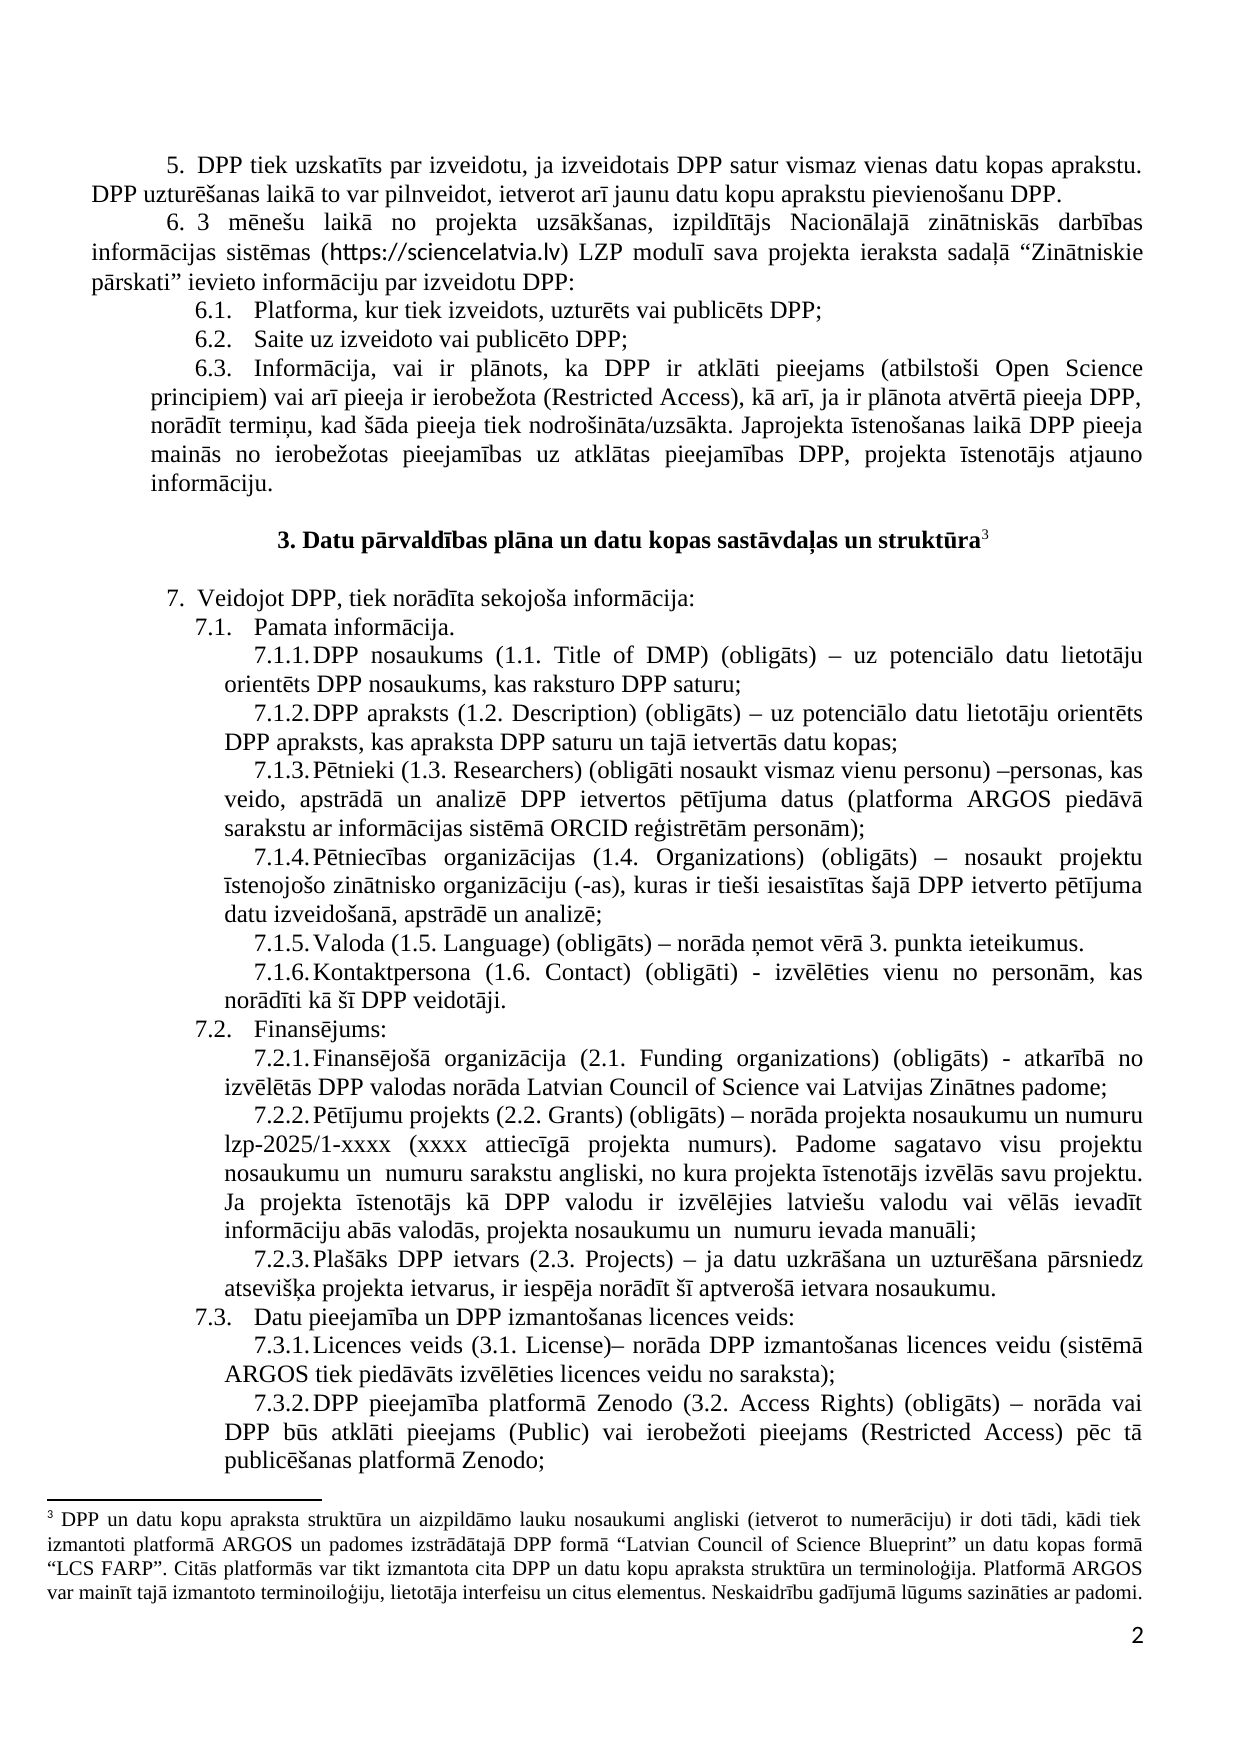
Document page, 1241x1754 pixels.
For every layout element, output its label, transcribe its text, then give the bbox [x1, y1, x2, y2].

list DPP nosaukums (1.1. Title of DMP) (obligāts) – uz potenciālo datu lietotāju orientēts DPP nosaukums, kas raksturo DPP saturu; [224, 641, 1144, 698]
list Veidojot DPP, tiek norādīta sekojoša informācija: [91, 583, 1144, 612]
list Finansējums: [150, 1014, 1144, 1043]
list DPP apraksts (1.2. Description) (obligāts) – uz potenciālo datu lietotāju orientēts DPP apraksts, kas apraksta DPP saturu un tajā ietvertās datu kopas; [224, 698, 1144, 756]
list 3 mēnešu laikā no projekta uzsākšanas, izpildītājs Nacionālajā zinātniskās darbības informācijas sistēmas (https://sciencelatvia.lv) LZP modulī sava projekta ieraksta sadaļā “Zinātniskie pārskati” ievieto informāciju par izveidotu DPP: [91, 207, 1144, 296]
list Kontaktpersona (1.6. Contact) (obligāti) - izvēlēties vienu no personām, kas norādīti kā šī DPP veidotāji. [224, 957, 1144, 1014]
list Pētnieki (1.3. Researchers) (obligāti nosaukt vismaz vienu personu) –personas, kas veido, apstrādā un analizē DPP ietvertos pētījuma datus (platforma ARGOS piedāvā sarakstu ar informācijas sistēmā ORCID reģistrētām personām); [224, 756, 1144, 842]
list Datu pieejamība un DPP izmantošanas licences veids: [150, 1302, 1144, 1331]
list Informācija, vai ir plānots, ka DPP ir atklāti pieejams (atbilstoši Open Science principiem) vai arī pieeja ir ierobežota (Restricted Access), kā arī, ja ir plānota atvērtā pieeja DPP, norādīt termiņu, kad šāda pieeja tiek nodrošināta/uzsākta. Japrojekta īstenošanas laikā DPP pieeja mainās no ierobežotas pieejamības uz atklātas pieejamības DPP, projekta īstenotājs atjauno informāciju. [150, 353, 1144, 497]
list Finansējošā organizācija (2.1. Funding organizations) (obligāts) - atkarībā no izvēlētās DPP valodas norāda Latvian Council of Science vai Latvijas Zinātnes padome; [224, 1043, 1144, 1101]
list Licences veids (3.1. License)– norāda DPP izmantošanas licences veidu (sistēmā ARGOS tiek piedāvāts izvēlēties licences veidu no saraksta); [224, 1331, 1144, 1388]
list Pamata informācija. [150, 612, 1144, 641]
list Pētniecības organizācijas (1.4. Organizations) (obligāts) – nosaukt projektu īstenojošo zinātnisko organizāciju (-as), kuras ir tieši iesaistītas šajā DPP ietverto pētījuma datu izveidošanā, apstrādē un analizē; [224, 842, 1144, 928]
list Valoda (1.5. Language) (obligāts) – norāda ņemot vērā 3. punkta ieteikumus. [224, 928, 1144, 957]
list Plašāks DPP ietvars (2.3. Projects) – ja datu uzkrāšana un uzturēšana pārsniedz atsevišķa projekta ietvarus, ir iespēja norādīt šī aptverošā ietvara nosaukumu. [224, 1244, 1144, 1302]
list Platforma, kur tiek izveidots, uzturēts vai publicēts DPP; [150, 296, 1144, 324]
list DPP tiek uzskatīts par izveidotu, ja izveidotais DPP satur vismaz vienas datu kopas aprakstu. DPP uzturēšanas laikā to var pilnveidot, ietverot arī jaunu datu kopu aprakstu pievienošanu DPP. [91, 150, 1144, 207]
list DPP pieejamība platformā Zenodo (3.2. Access Rights) (obligāts) – norāda vai DPP būs atklāti pieejams (Public) vai ierobežoti pieejams (Restricted Access) pēc tā publicēšanas platformā Zenodo; [224, 1388, 1144, 1474]
text 3. Datu pārvaldības plāna un datu kopas sastāvdaļas un struktūra [47, 526, 1144, 554]
list Saite uz izveidoto vai publicēto DPP; [150, 324, 1144, 353]
list Pētījumu projekts (2.2. Grants) (obligāts) – norāda projekta nosaukumu un numuru lzp-2025/1-xxxx (xxxx attiecīgā projekta numurs). Padome sagatavo visu projektu nosaukumu un numuru sarakstu angliski, no kura projekta īstenotājs izvēlās savu projektu. Ja projekta īstenotājs kā DPP valodu ir izvēlējies latviešu valodu vai vēlās ievadīt informāciju abās valodās, projekta nosaukumu un numuru ievada manuāli; [224, 1101, 1144, 1244]
